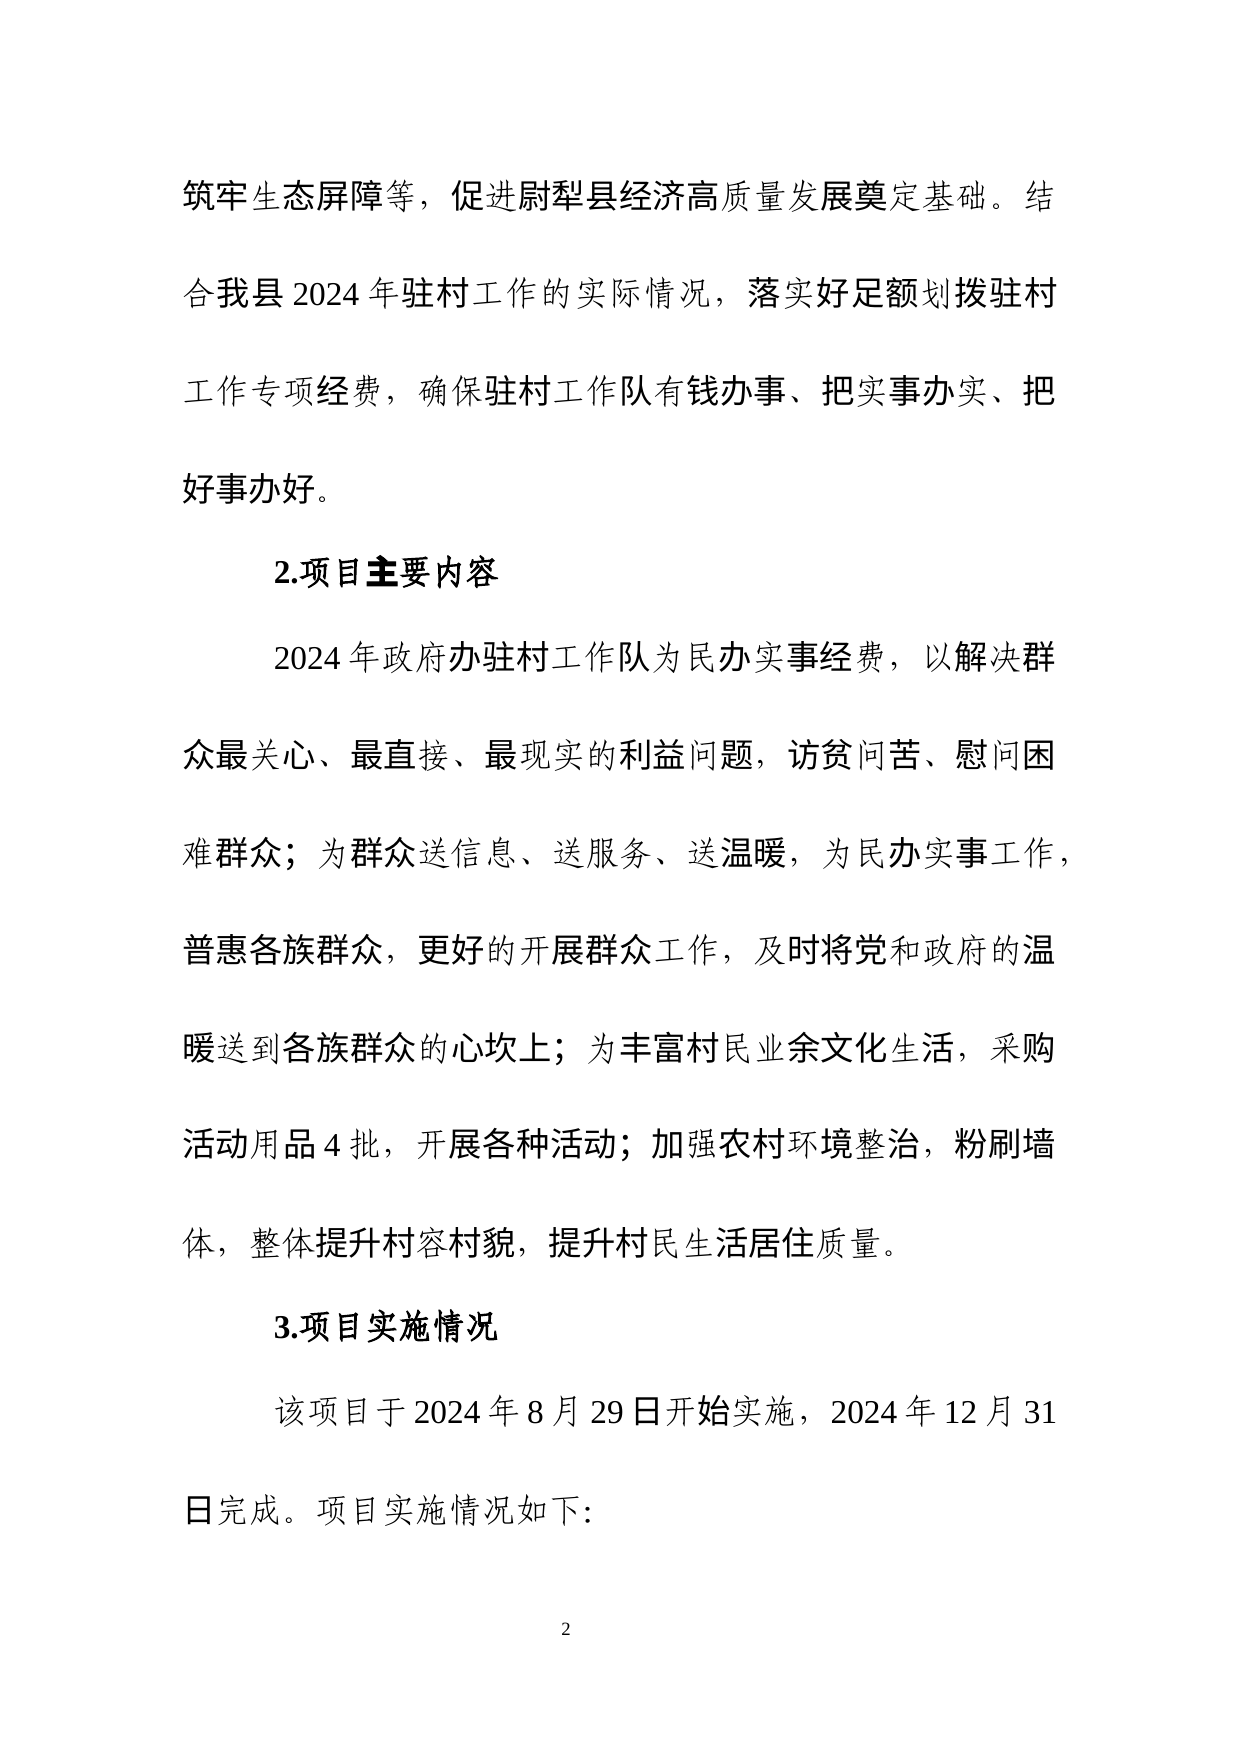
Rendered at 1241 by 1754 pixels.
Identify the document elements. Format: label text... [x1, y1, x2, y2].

text 2024年政府办驻村工作队为民办实事经费，以解决群众最关心、最直接、最现实的利益问题，访贫问苦、慰问困难群众；为群众送信息、送服务、送温暖，为民办实事工作，普惠各族群众，更好的开展群众工作，及时将党和政府的温暖送到各族群众的心坎上；为丰富村民业余文化生活，采购活动用品4批，开展各种活动；加强农村环境整治，粉刷墙体，整体提升村容村貌，提升村民生活居住质量。 [182, 624, 1057, 1274]
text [182, 162, 1057, 519]
text 3.项目实施情况 [182, 1293, 1057, 1358]
text 2.项目主要内容 [182, 538, 1057, 603]
text 该项目于2024年8月29日开始实施，2024年12月31日完成。项目实施情况如下： [182, 1378, 1057, 1540]
